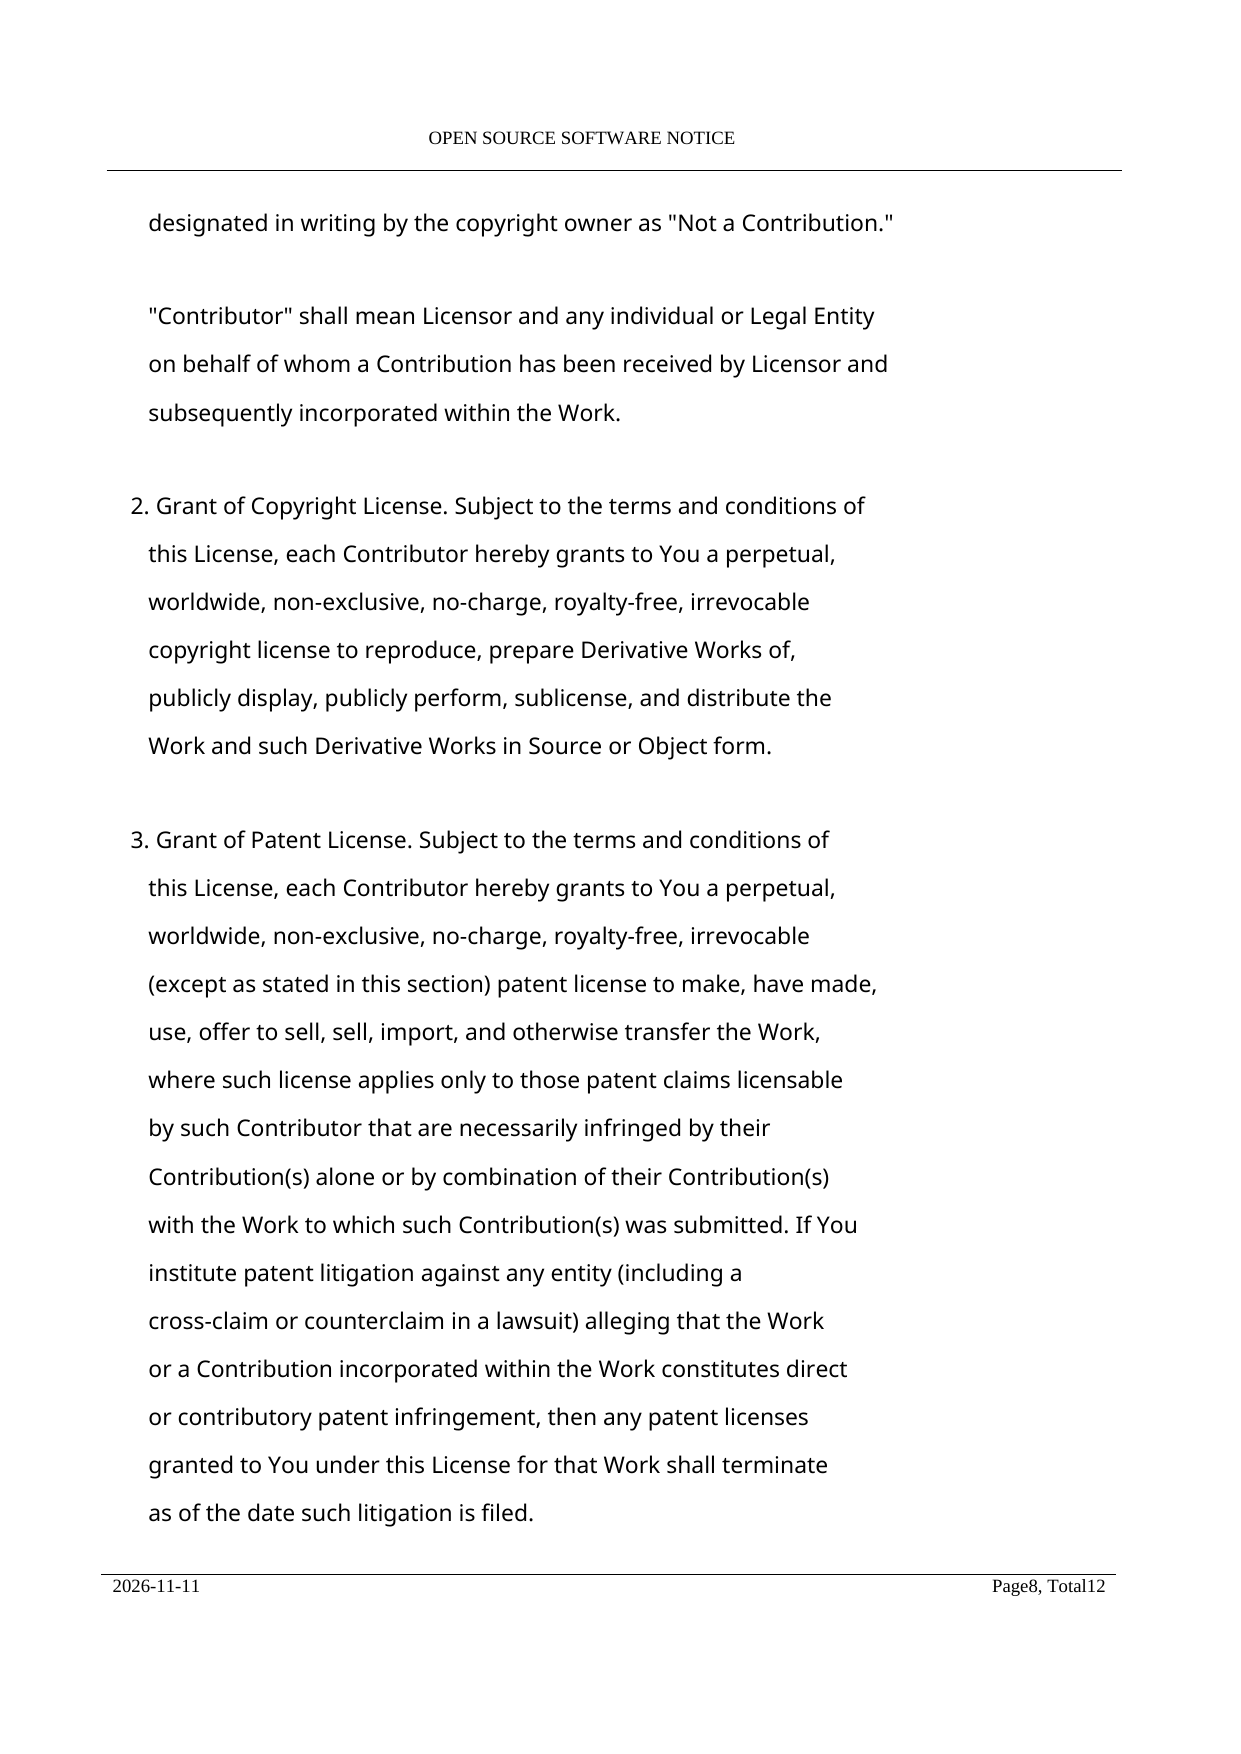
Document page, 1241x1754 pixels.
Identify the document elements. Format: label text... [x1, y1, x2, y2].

text "Contributor" shall mean Licensor and any individual or Legal Entity [112, 299, 1128, 332]
text granted to You under this License for that Work shall terminate [112, 1448, 1128, 1481]
text worldwide, non-exclusive, no-charge, royalty-free, irrevocable [112, 585, 1128, 618]
text Contribution(s) alone or by combination of their Contribution(s) [112, 1160, 1128, 1192]
text cross-claim or counterclaim in a lawsuit) alleging that the Work [112, 1304, 1128, 1337]
text worldwide, non-exclusive, no-charge, royalty-free, irrevocable [112, 919, 1128, 952]
text with the Work to which such Contribution(s) was submitted. If You [112, 1208, 1128, 1240]
text where such license applies only to those patent claims licensable [112, 1063, 1128, 1096]
text or a Contribution incorporated within the Work constitutes direct [112, 1352, 1128, 1385]
text copyright license to reproduce, prepare Derivative Works of, [112, 633, 1128, 666]
text use, offer to sell, sell, import, and otherwise transfer the Work, [112, 1015, 1128, 1048]
text this License, each Contributor hereby grants to You a perpetual, [112, 871, 1128, 903]
text 3. Grant of Patent License. Subject to the terms and conditions of [112, 823, 1128, 855]
text publicly display, publicly perform, sublicense, and distribute the [112, 682, 1128, 714]
text designated in writing by the copyright owner as "Not a Contribution." [112, 206, 1128, 239]
text (except as stated in this section) patent license to make, have made, [112, 967, 1128, 1000]
text institute patent litigation against any entity (including a [112, 1256, 1128, 1288]
text 2. Grant of Copyright License. Subject to the terms and conditions of [112, 489, 1128, 522]
text or contributory patent infringement, then any patent licenses [112, 1400, 1128, 1433]
text subsequently incorporated within the Work. [112, 396, 1128, 428]
text as of the date such litigation is filed. [112, 1497, 1128, 1529]
text this License, each Contributor hereby grants to You a perpetual, [112, 537, 1128, 570]
text on behalf of whom a Contribution has been received by Licensor and [112, 348, 1128, 380]
text by such Contributor that are necessarily infringed by their [112, 1112, 1128, 1144]
text Work and such Derivative Works in Source or Object form. [112, 730, 1128, 762]
